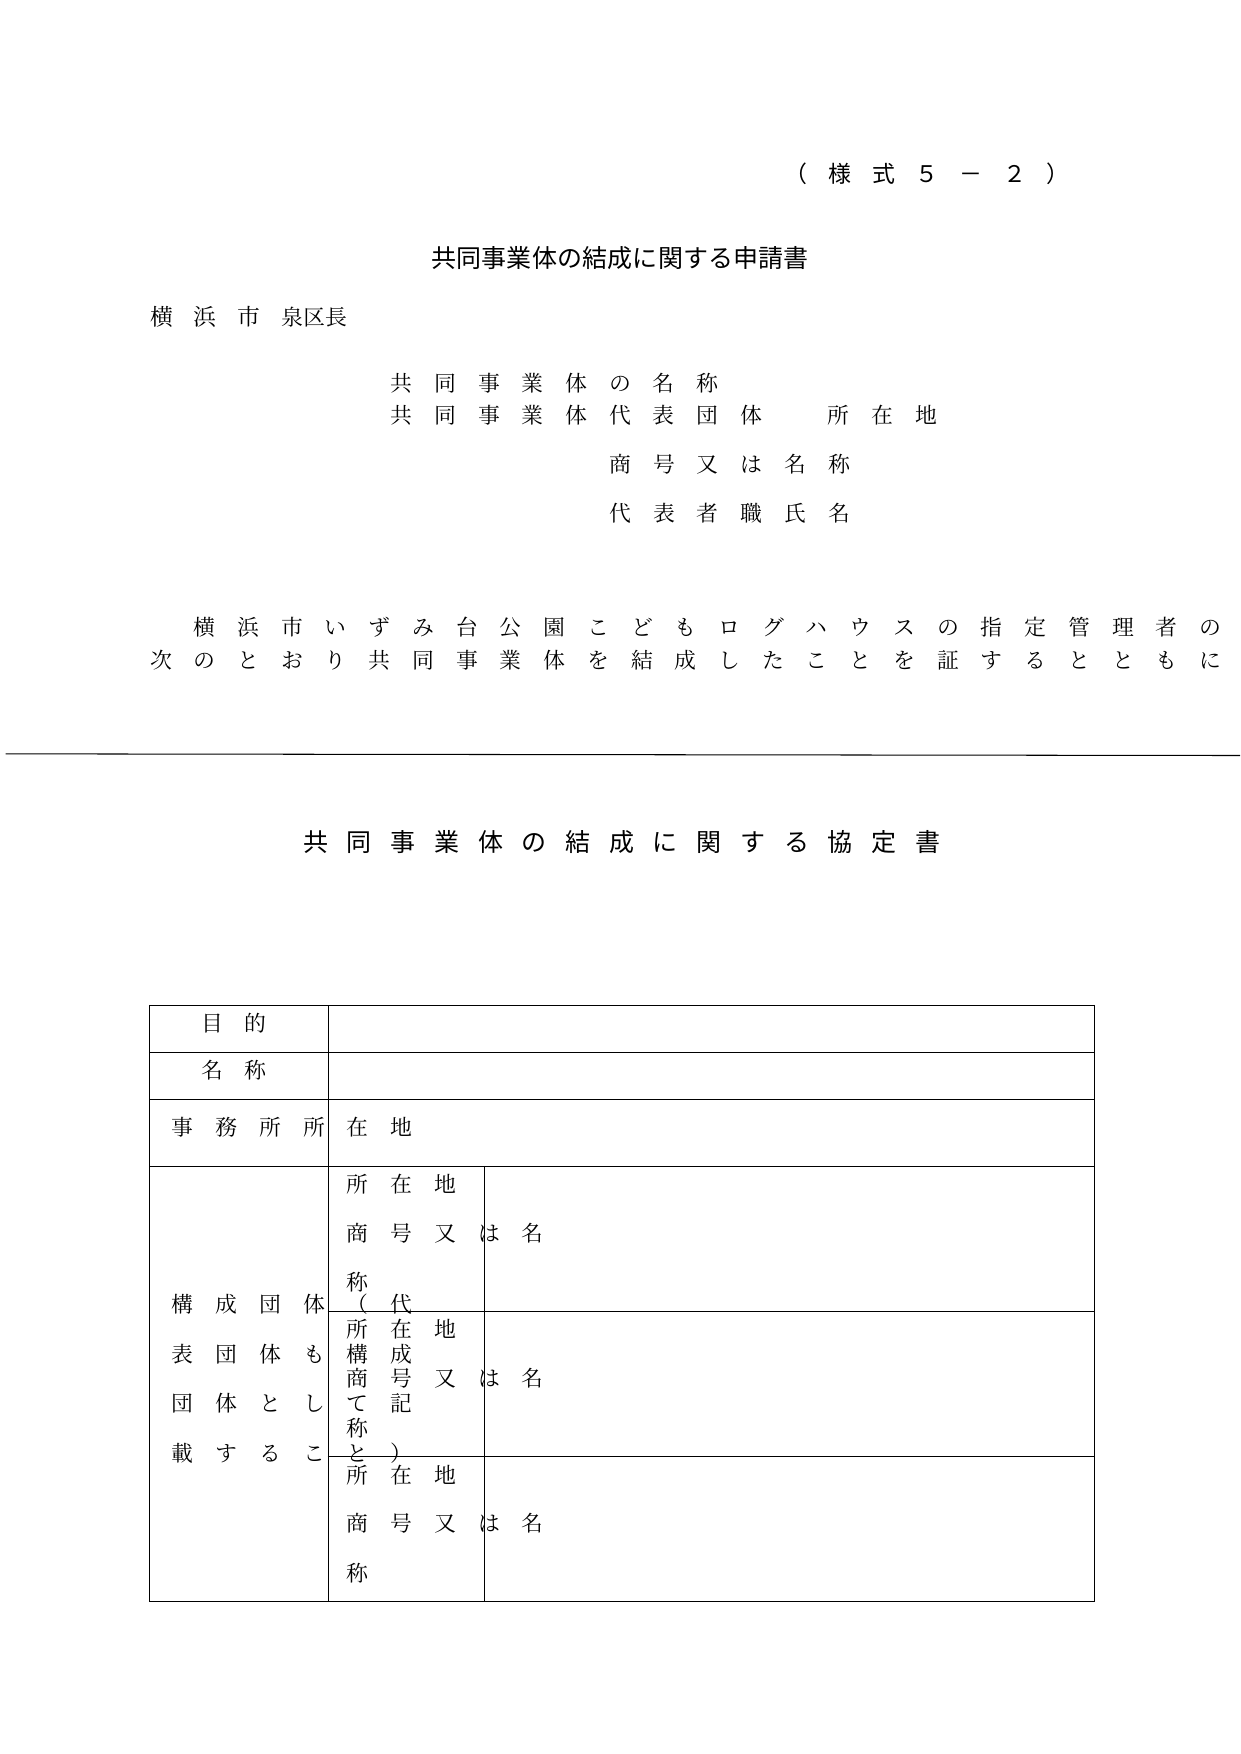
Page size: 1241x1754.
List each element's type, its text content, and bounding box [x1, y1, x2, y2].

text 代表者職氏名 ㊞ [596, 495, 1090, 528]
text （様式５－２） [150, 139, 1090, 205]
table_cell [329, 1100, 1094, 1166]
table_cell 名称 [150, 1053, 328, 1099]
text 横浜市泉区長 [150, 299, 1090, 332]
table_cell 事務所所在地 [150, 1100, 328, 1166]
table_header 目的 [150, 1006, 328, 1052]
table_cell 所在地 商号又は名称 [329, 1167, 484, 1311]
text 共同事業体代表団体 所在地 [384, 398, 1090, 431]
table_cell [485, 1312, 1094, 1456]
table_cell [485, 1457, 1094, 1601]
table_header [329, 1006, 1094, 1052]
text 共同事業体の名称 [384, 365, 1090, 398]
table_cell [485, 1167, 1094, 1311]
text 共同事業体の結成に関する申請書 [150, 238, 1090, 274]
table_cell [329, 1053, 1094, 1099]
table_cell 所在地 商号又は名称 [329, 1457, 484, 1601]
text 共同事業体の結成に関する協定書 [153, 807, 1090, 873]
table_cell 構成団体（代表団体も構成団体として記載すること） [150, 1167, 328, 1601]
text 横浜市いずみ台公園こどもログハウスの指定管理者の公募に参加するため、公募要項に基づき、次のとおり共同事業体を結成したことを証するとともに、申請します。 [150, 610, 1090, 676]
text 商号又は名称 [596, 447, 1090, 479]
table_cell 所在地 商号又は名称 [329, 1312, 484, 1456]
